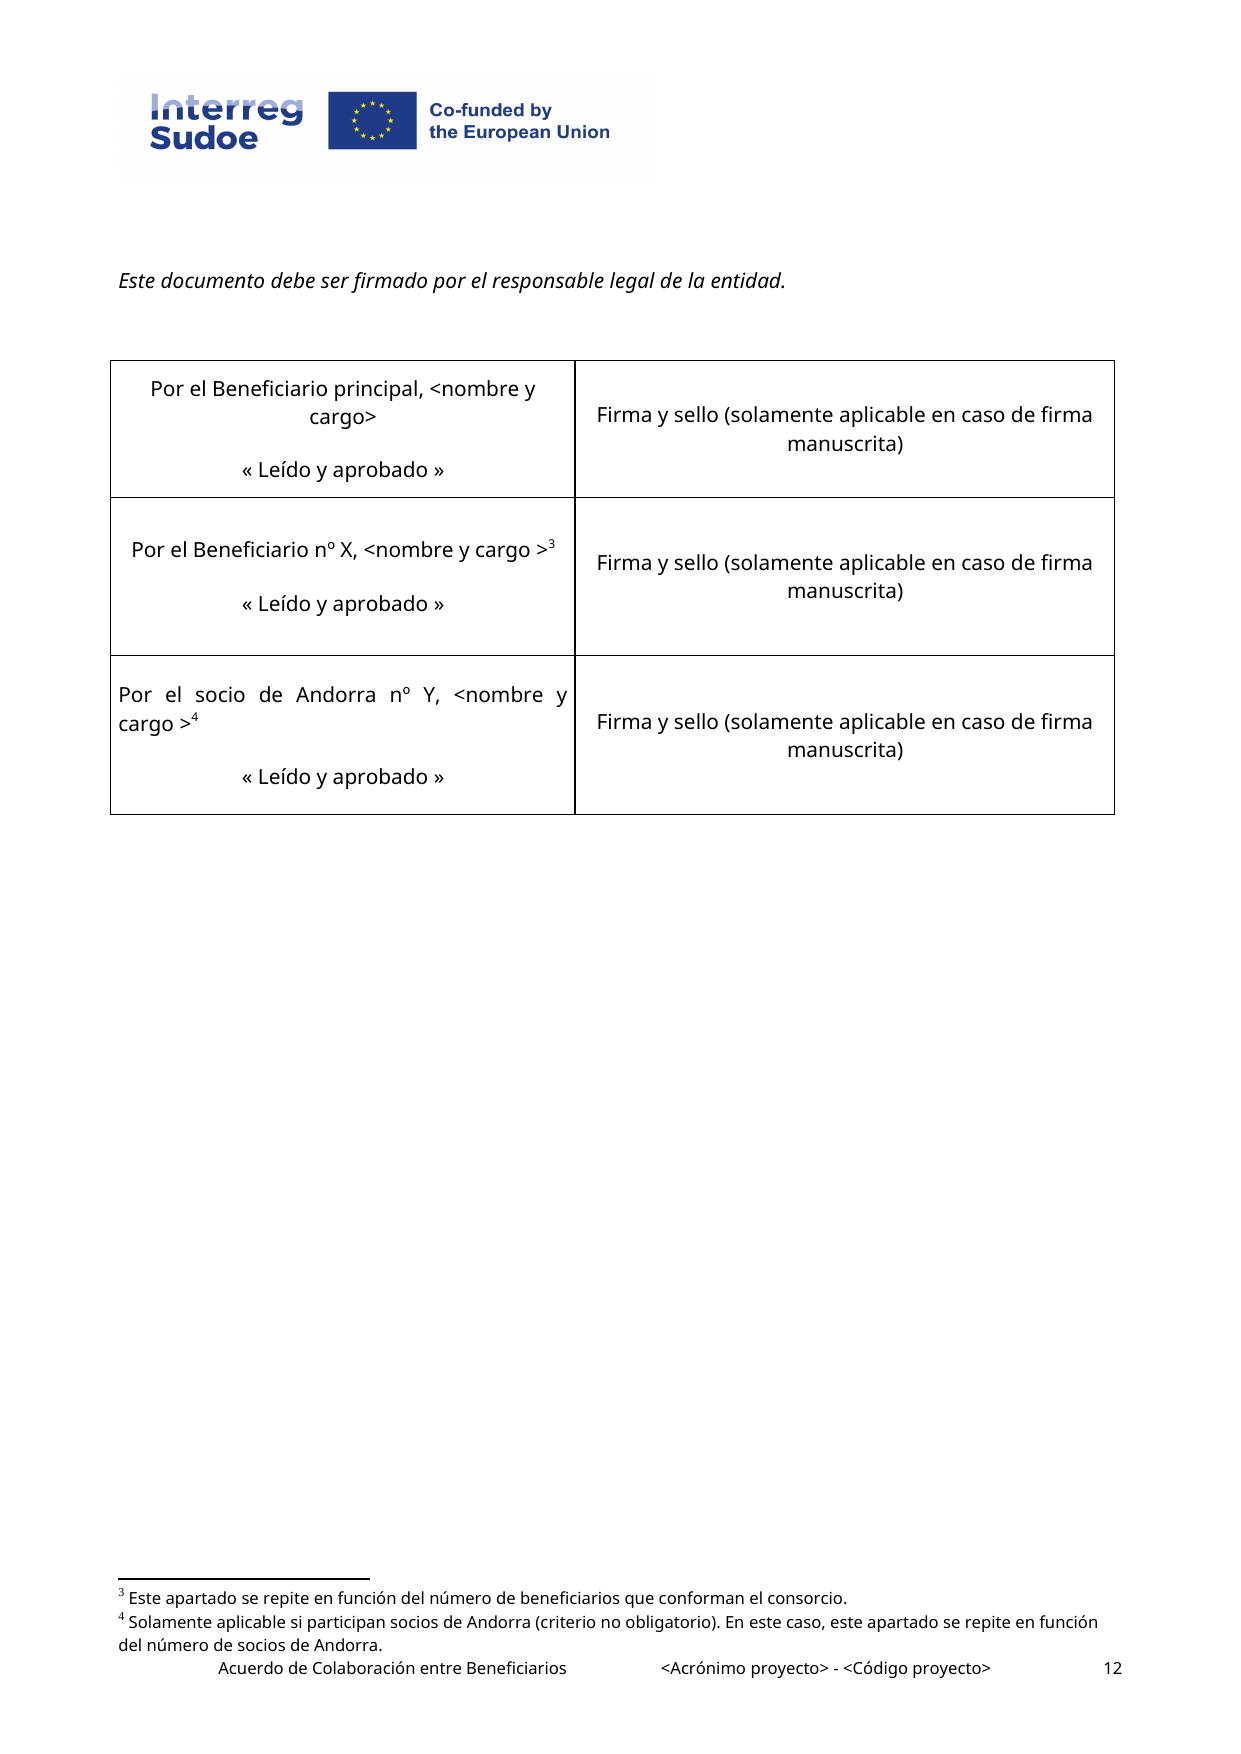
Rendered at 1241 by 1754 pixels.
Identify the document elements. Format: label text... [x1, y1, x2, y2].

table_header Firma y sello (solamente aplicable en caso de firma manuscrita) [576, 361, 1114, 497]
table_cell Firma y sello (solamente aplicable en caso de firma manuscrita) [576, 656, 1114, 814]
table_cell Por el socio de Andorra nº Y, <nombre y cargo > « Leído y aprobado » [111, 656, 574, 814]
text Este documento debe ser firmado por el responsable legal de la entidad. [118, 266, 1122, 294]
picture [118, 75, 658, 180]
table_header Por el Beneficiario principal, <nombre y cargo> « Leído y aprobado » [111, 361, 574, 497]
table_cell Por el Beneficiario nº X, <nombre y cargo > « Leído y aprobado » [111, 498, 574, 655]
table_cell Firma y sello (solamente aplicable en caso de firma manuscrita) [576, 498, 1114, 655]
